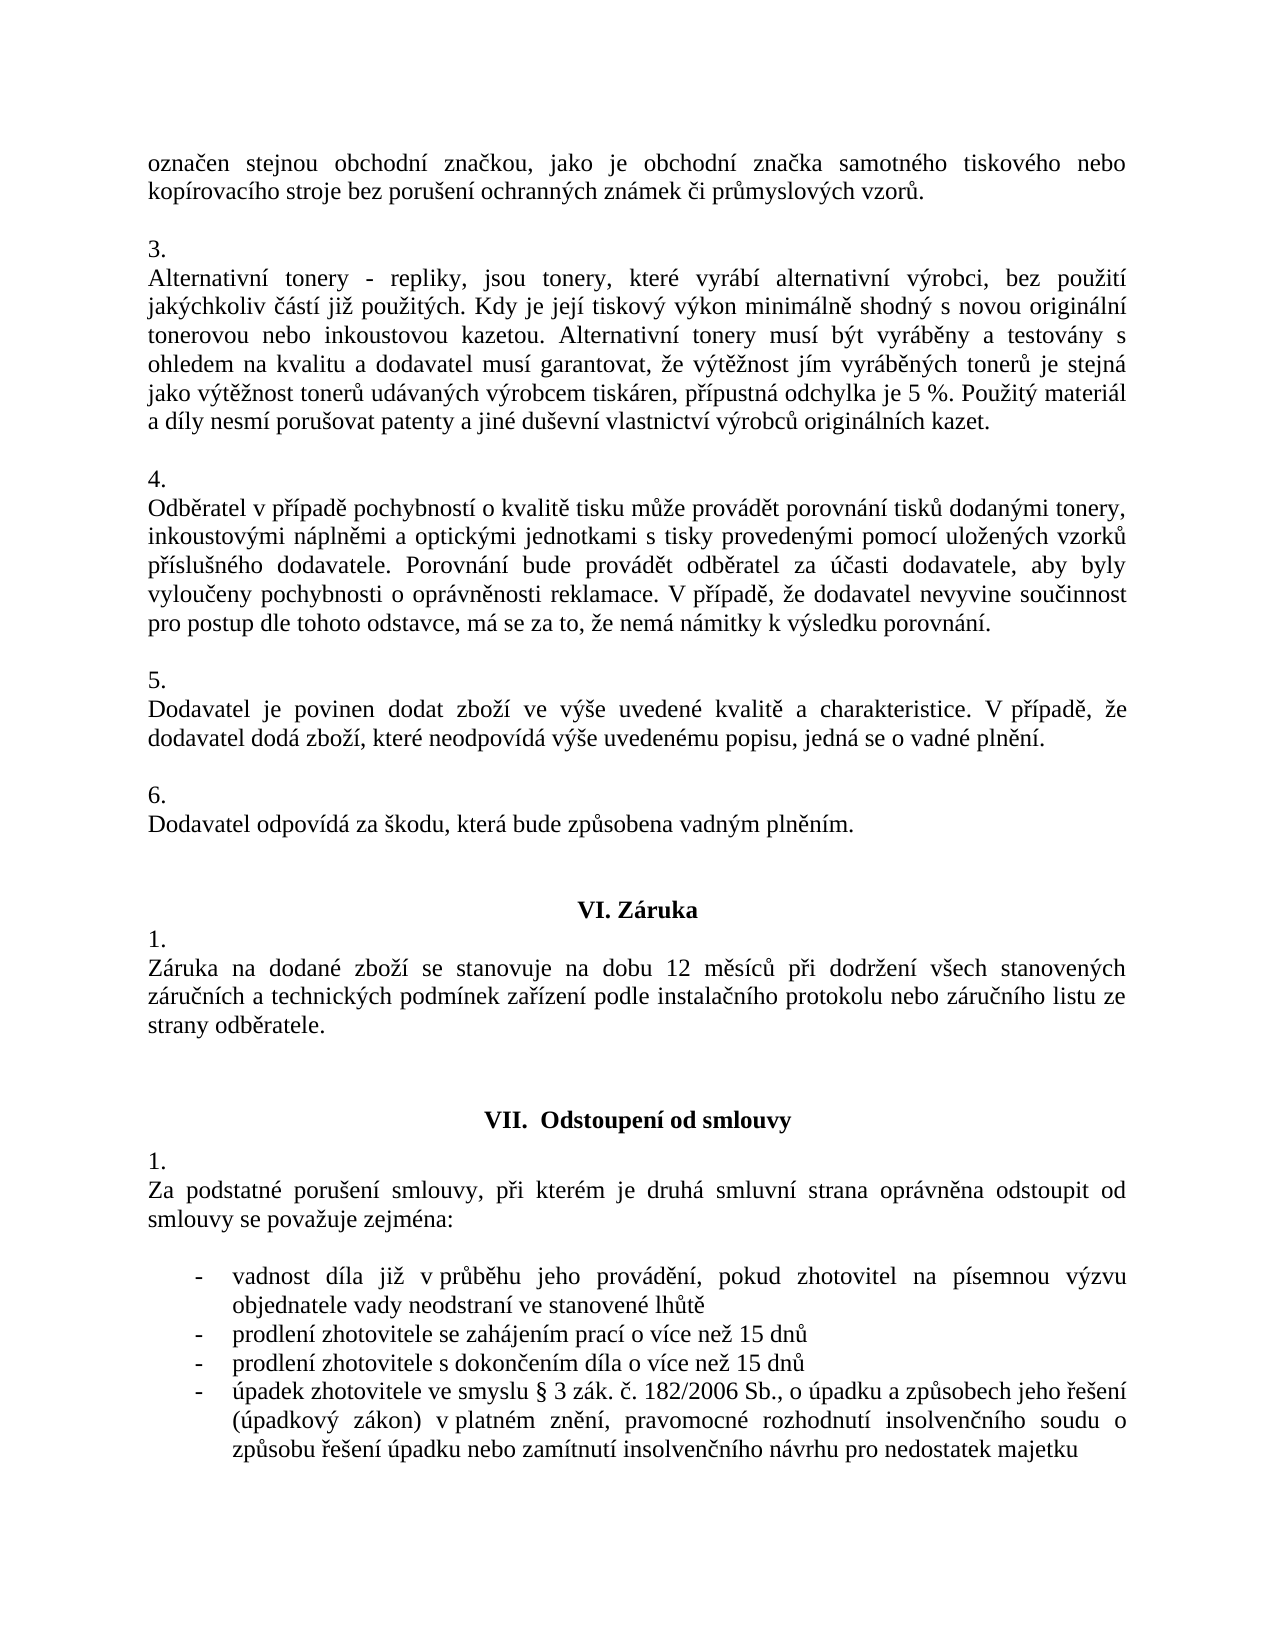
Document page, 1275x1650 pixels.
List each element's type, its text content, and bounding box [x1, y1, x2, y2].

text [148, 148, 1127, 205]
text 5. [148, 665, 1127, 694]
text Odběratel v případě pochybností o kvalitě tisku může provádět porovnání tisků dodanými tonery, inkoustovými náplněmi a optickými jednotkami s tisky provedenými pomocí uložených vzorků příslušného dodavatele. Porovnání bude provádět odběratel za účasti dodavatele, aby byly vyloučeny pochybnosti o oprávněnosti reklamace. V případě, že dodavatel nevyvine součinnost pro postup dle tohoto odstavce, má se za to, že nemá námitky k výsledku porovnání. [148, 493, 1127, 636]
text VI. Záruka [148, 895, 1127, 924]
list prodlení zhotovitele se zahájením prací o více než 15 dnů [194, 1319, 1127, 1348]
text Dodavatel odpovídá za škodu, která bude způsobena vadným plněním. [148, 809, 1127, 838]
text 1. [148, 1146, 1127, 1175]
text 6. [148, 780, 1127, 809]
text Za podstatné porušení smlouvy, při kterém je druhá smluvní strana oprávněna odstoupit od smlouvy se považuje zejména: [148, 1175, 1127, 1233]
list úpadek zhotovitele ve smyslu § 3 zák. č. 182/2006 Sb., o úpadku a způsobech jeho řešení (úpadkový zákon) v platném znění, pravomocné rozhodnutí insolvenčního soudu o způsobu řešení úpadku nebo zamítnutí insolvenčního návrhu pro nedostatek majetku [194, 1376, 1127, 1463]
text Alternativní tonery - repliky, jsou tonery, které vyrábí alternativní výrobci, bez použití jakýchkoliv částí již použitých. Kdy je její tiskový výkon minimálně shodný s novou originální tonerovou nebo inkoustovou kazetou. Alternativní tonery musí být vyráběny a testovány s ohledem na kvalitu a dodavatel musí garantovat, že výtěžnost jím vyráběných tonerů je stejná jako výtěžnost tonerů udávaných výrobcem tiskáren, přípustná odchylka je 5 %. Použitý materiál a díly nesmí porušovat patenty a jiné duševní vlastnictví výrobců originálních kazet. [148, 263, 1127, 435]
text 1. [148, 924, 1127, 953]
text 3. [148, 234, 1127, 263]
list vadnost díla již v průběhu jeho provádění, pokud zhotovitel na písemnou výzvu objednatele vady neodstraní ve stanovené lhůtě [194, 1261, 1127, 1319]
text VII. Odstoupení od smlouvy [148, 1105, 1127, 1134]
text Záruka na dodané zboží se stanovuje na dobu 12 měsíců při dodržení všech stanovených záručních a technických podmínek zařízení podle instalačního protokolu nebo záručního listu ze strany odběratele. [148, 953, 1127, 1039]
text Dodavatel je povinen dodat zboží ve výše uvedené kvalitě a charakteristice. V případě, že dodavatel dodá zboží, které neodpovídá výše uvedenému popisu, jedná se o vadné plnění. [148, 694, 1127, 751]
list prodlení zhotovitele s dokončením díla o více než 15 dnů [194, 1348, 1127, 1376]
text 4. [148, 464, 1127, 493]
